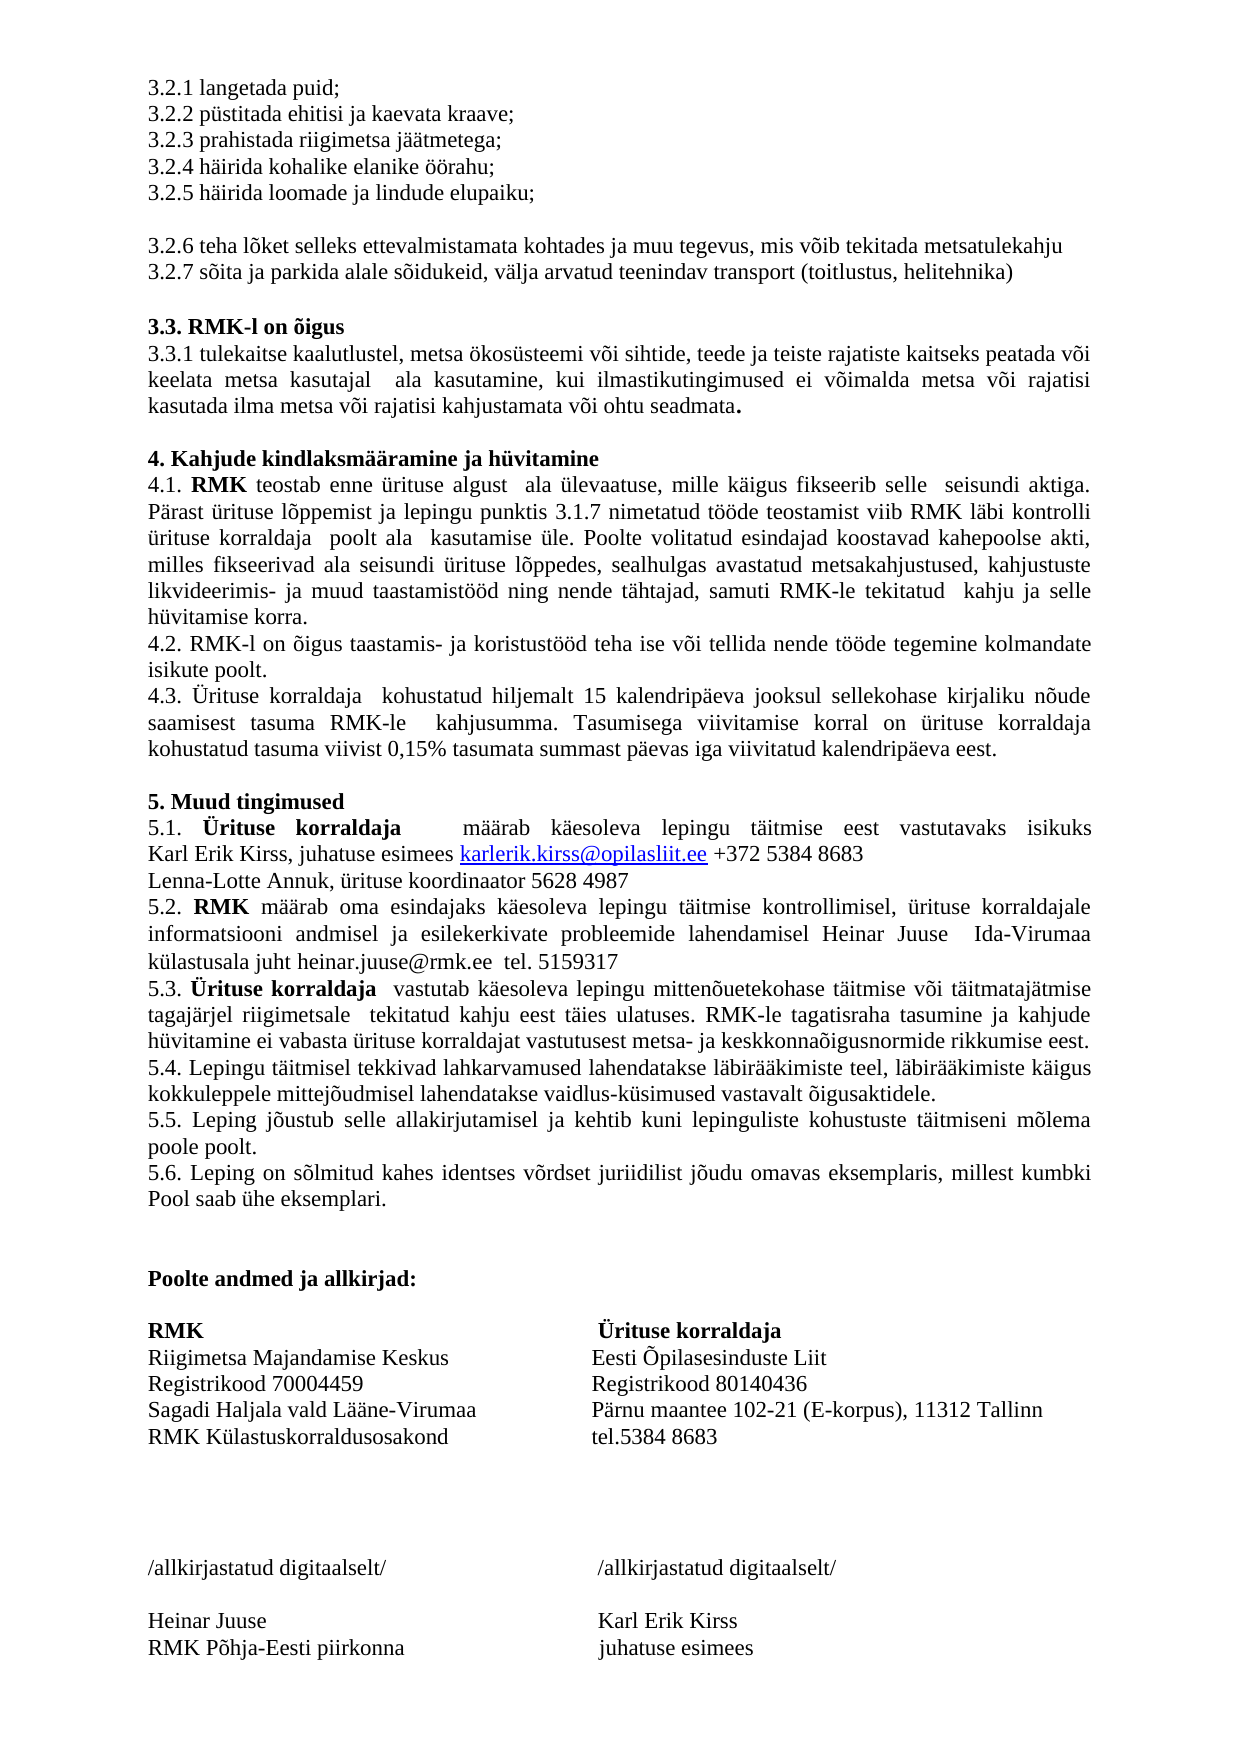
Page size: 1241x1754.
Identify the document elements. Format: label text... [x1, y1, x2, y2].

text 3.2.1 langetada puid; [148, 74, 1093, 100]
text 5.4. Lepingu täitmisel tekkivad lahkarvamused lahendatakse läbirääkimiste teel, läbirääkimiste käigus kokkuleppele mittejõudmisel lahendatakse vaidlus-küsimused vastavalt õigusaktidele. [148, 1054, 1093, 1106]
text Registrikood 70004459 Registrikood 80140436 [148, 1370, 1093, 1396]
text Riigimetsa Majandamise Keskus Eesti Õpilasesinduste Liit [148, 1344, 1093, 1370]
text 3.2.3 prahistada riigimetsa jäätmetega; [148, 127, 1093, 153]
text 5.1. Ürituse korraldaja määrab käesoleva lepingu täitmise eest vastutavaks isikuks Karl Erik Kirss, juhatuse esimees karlerik.kirss@opilasliit.ee +372 5384 8683 [148, 814, 1093, 867]
text RMK Põhja-Eesti piirkonna juhatuse esimees [148, 1633, 1093, 1660]
text 3.2.7 sõita ja parkida alale sõidukeid, välja arvatud teenindav transport (toitlustus, helitehnika) [148, 258, 1093, 285]
text 3.3. RMK-l on õigus [148, 313, 1093, 340]
text 3.2.4 häirida kohalike elanike öörahu; [148, 153, 1093, 179]
text 3.2.6 teha lõket selleks ettevalmistamata kohtades ja muu tegevus, mis võib tekitada metsatulekahju [148, 232, 1093, 258]
subtitle RMK Ürituse korraldaja [148, 1317, 1093, 1344]
text 5.6. Leping on sõlmitud kahes identses võrdset juriidilist jõudu omavas eksemplaris, millest kumbki Pool saab ühe eksemplari. [148, 1159, 1093, 1212]
text 5.2. RMK määrab oma esindajaks käesoleva lepingu täitmise kontrollimisel, ürituse korraldajale informatsiooni andmisel ja esilekerkivate probleemide lahendamisel Heinar Juuse Ida-Virumaa külastusala juht heinar.juuse@rmk.ee tel. 5159317 [148, 893, 1093, 975]
text 3.3.1 tulekaitse kaalutlustel, metsa ökosüsteemi või sihtide, teede ja teiste rajatiste kaitseks peatada või keelata metsa kasutajal ala kasutamine, kui ilmastikutingimused ei võimalda metsa või rajatisi kasutada ilma metsa või rajatisi kahjustamata või ohtu seadmata. [148, 340, 1093, 419]
text 4.3. Ürituse korraldaja kohustatud hiljemalt 15 kalendripäeva jooksul sellekohase kirjaliku nõude saamisest tasuma RMK-le kahjusumma. Tasumisega viivitamise korral on ürituse korraldaja kohustatud tasuma viivist 0,15% tasumata summast päevas iga viivitatud kalendripäeva eest. [148, 682, 1093, 761]
text 4.2. RMK-l on õigus taastamis- ja koristustööd teha ise või tellida nende tööde tegemine kolmandate isikute poolt. [148, 630, 1093, 682]
text 4. Kahjude kindlaksmääramine ja hüvitamine [148, 445, 1093, 472]
text 3.2.2 püstitada ehitisi ja kaevata kraave; [148, 100, 1093, 127]
text 5.3. Ürituse korraldaja vastutab käesoleva lepingu mittenõuetekohase täitmise või täitmatajätmise tagajärjel riigimetsale tekitatud kahju eest täies ulatuses. RMK-le tagatisraha tasumine ja kahjude hüvitamine ei vabasta ürituse korraldajat vastutusest metsa- ja keskkonnaõigusnormide rikkumise eest. [148, 975, 1093, 1054]
text 5.5. Leping jõustub selle allakirjutamisel ja kehtib kuni lepinguliste kohustuste täitmiseni mõlema poole poolt. [148, 1106, 1093, 1159]
text 3.2.5 häirida loomade ja lindude elupaiku; [148, 179, 1093, 206]
text RMK Külastuskorraldusosakond tel.5384 8683 [148, 1423, 1093, 1449]
text Sagadi Haljala vald Lääne-Virumaa Pärnu maantee 102-21 (E-korpus), 11312 Tallinn [148, 1396, 1093, 1423]
text Poolte andmed ja allkirjad: [148, 1264, 1093, 1291]
text Heinar Juuse Karl Erik Kirss [148, 1607, 1093, 1633]
text 5. Muud tingimused [148, 788, 1093, 814]
text Lenna-Lotte Annuk, ürituse koordinaator 5628 4987 [148, 867, 1093, 893]
text 4.1. RMK teostab enne ürituse algust ala ülevaatuse, mille käigus fikseerib selle seisundi aktiga. Pärast ürituse lõppemist ja lepingu punktis 3.1.7 nimetatud tööde teostamist viib RMK läbi kontrolli ürituse korraldaja poolt ala kasutamise üle. Poolte volitatud esindajad koostavad kahepoolse akti, milles fikseerivad ala seisundi ürituse lõppedes, sealhulgas avastatud metsakahjustused, kahjustuste likvideerimis- ja muud taastamistööd ning nende tähtajad, samuti RMK-le tekitatud kahju ja selle hüvitamise korra. [148, 472, 1093, 630]
text /allkirjastatud digitaalselt/ /allkirjastatud digitaalselt/ [148, 1554, 1093, 1581]
